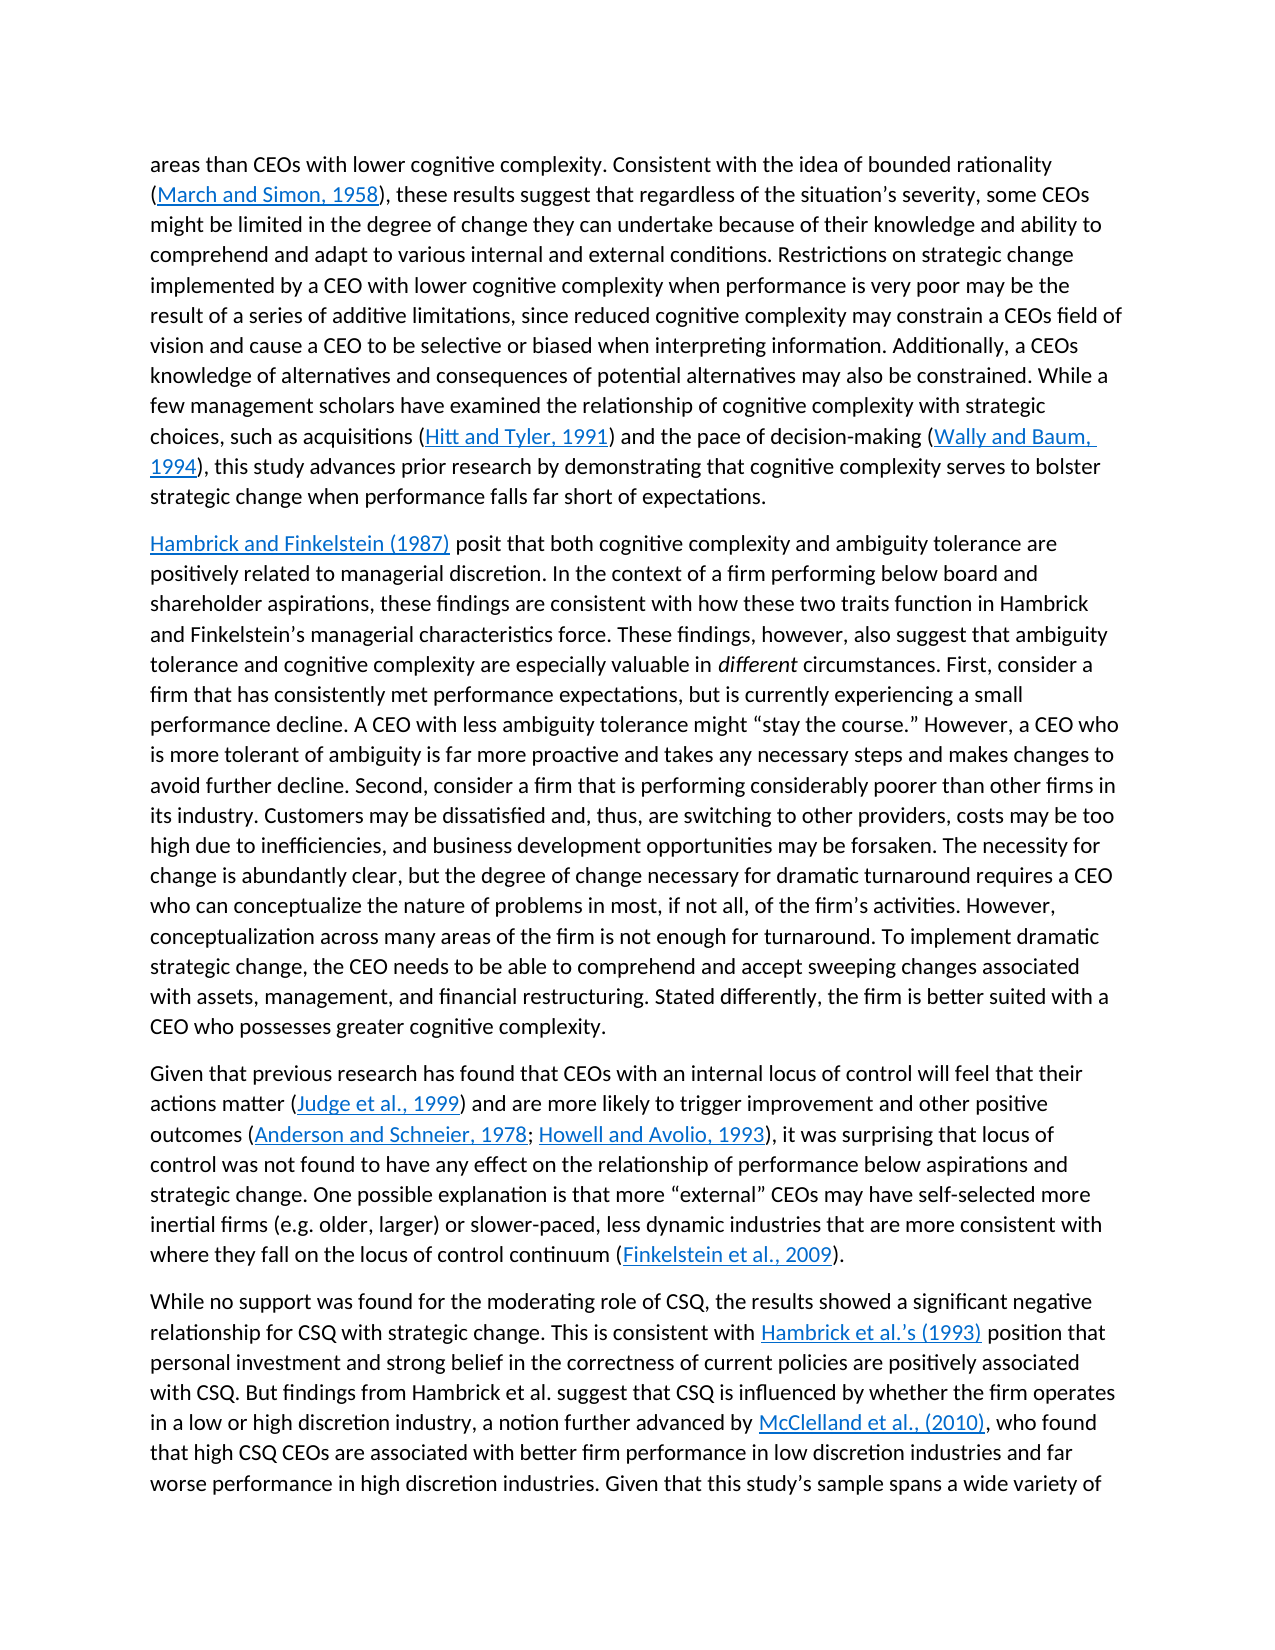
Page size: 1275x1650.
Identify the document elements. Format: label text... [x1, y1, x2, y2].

text Hambrick and Finkelstein (1987) posit that both cognitive complexity and ambiguity tolerance are positively related to managerial discretion. In the context of a firm performing below board and shareholder aspirations, these findings are consistent with how these two traits function in Hambrick and Finkelstein’s managerial characteristics force. These findings, however, also suggest that ambiguity tolerance and cognitive complexity are especially valuable in different circumstances. First, consider a firm that has consistently met performance expectations, but is currently experiencing a small performance decline. A CEO with less ambiguity tolerance might “stay the course.” However, a CEO who is more tolerant of ambiguity is far more proactive and takes any necessary steps and makes changes to avoid further decline. Second, consider a firm that is performing considerably poorer than other firms in its industry. Customers may be dissatisfied and, thus, are switching to other providers, costs may be too high due to inefficiencies, and business development opportunities may be forsaken. The necessity for change is abundantly clear, but the degree of change necessary for dramatic turnaround requires a CEO who can conceptualize the nature of problems in most, if not all, of the firm’s activities. However, conceptualization across many areas of the firm is not enough for turnaround. To implement dramatic strategic change, the CEO needs to be able to comprehend and accept sweeping changes associated with assets, management, and financial restructuring. Stated differently, the firm is better suited with a CEO who possesses greater cognitive complexity. [150, 529, 1125, 1041]
text Given that previous research has found that CEOs with an internal locus of control will feel that their actions matter (Judge et al., 1999) and are more likely to trigger improvement and other positive outcomes (Anderson and Schneier, 1978; Howell and Avolio, 1993), it was surprising that locus of control was not found to have any effect on the relationship of performance below aspirations and strategic change. One possible explanation is that more “external” CEOs may have self-selected more inertial firms (e.g. older, larger) or slower-paced, less dynamic industries that are more consistent with where they fall on the locus of control continuum (Finkelstein et al., 2009). [150, 1059, 1125, 1269]
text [150, 150, 1125, 510]
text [150, 1287, 1125, 1497]
